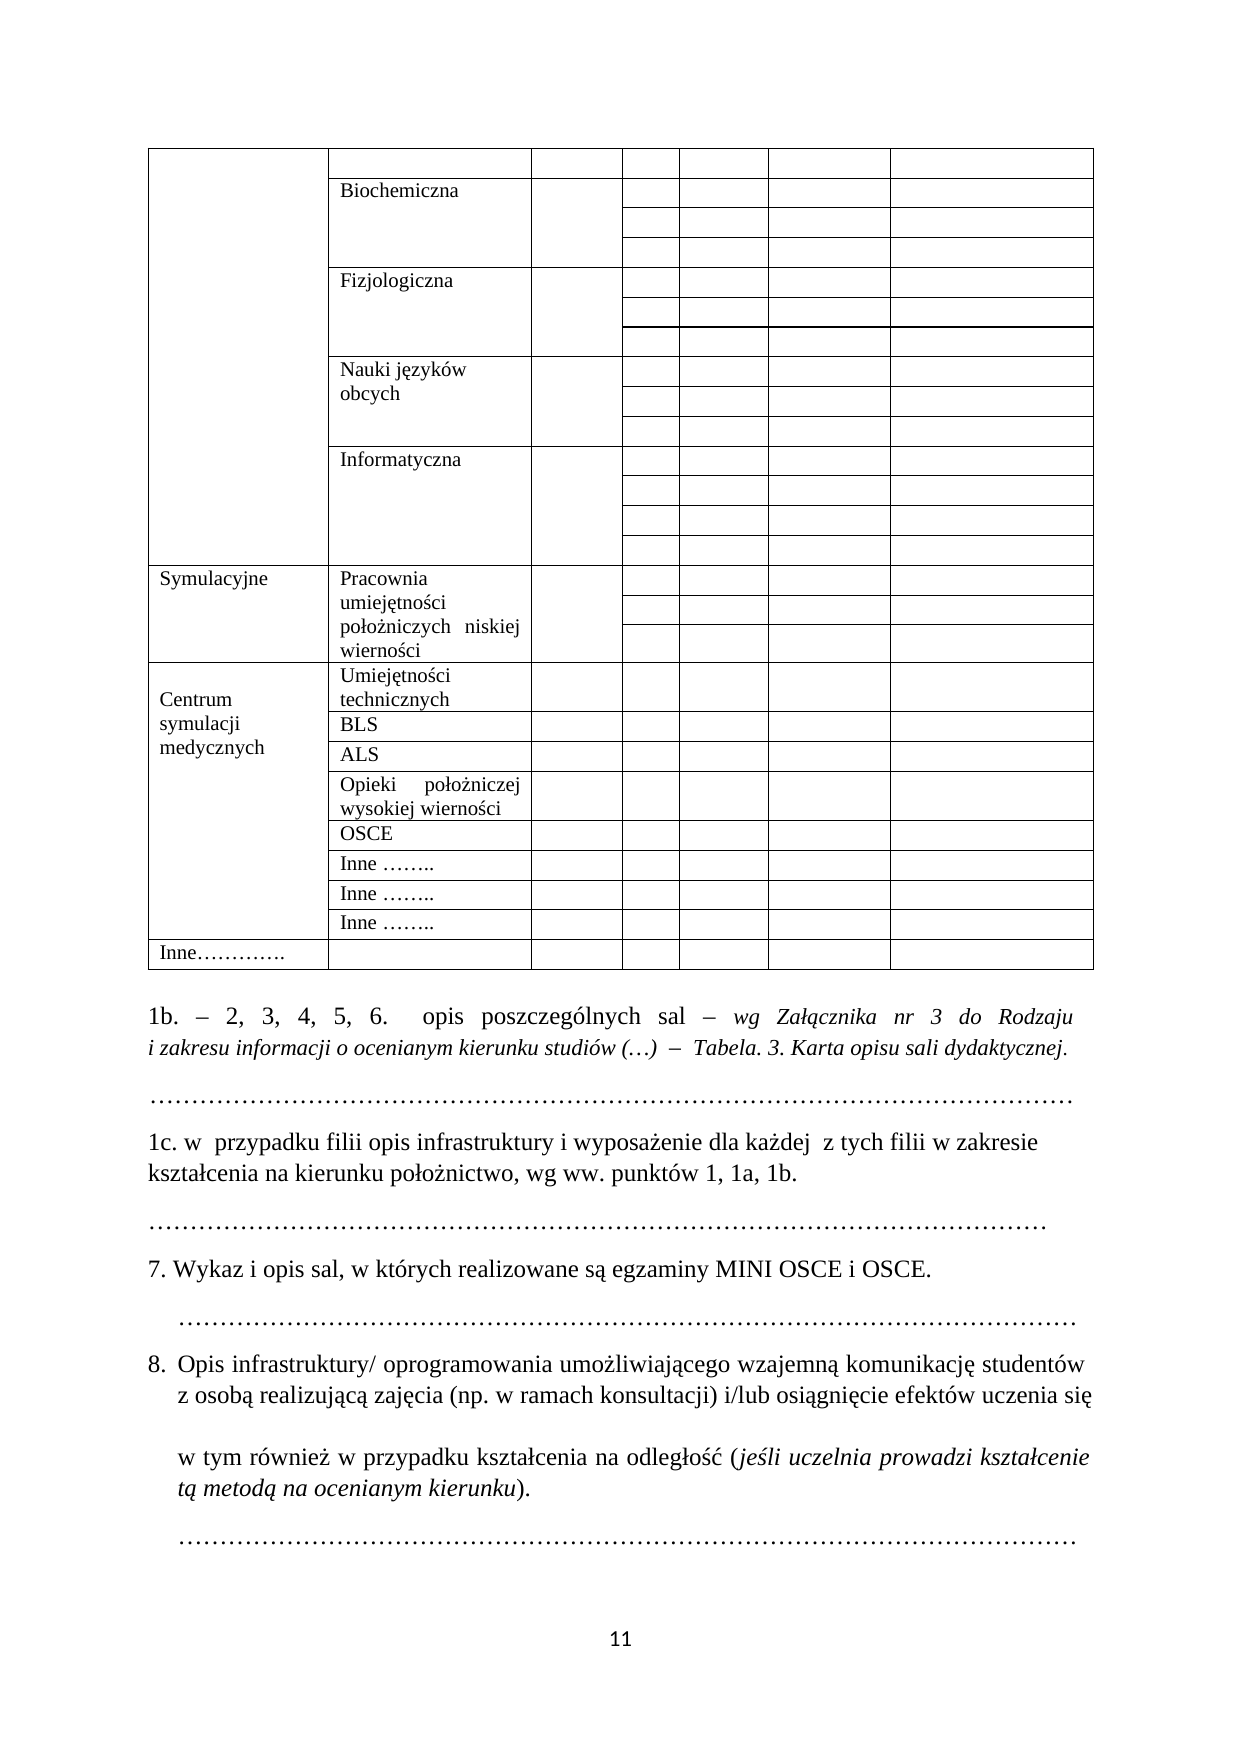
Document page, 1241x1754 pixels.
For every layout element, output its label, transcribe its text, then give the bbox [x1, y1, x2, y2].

table_cell [891, 566, 1093, 594]
table_cell [891, 881, 1093, 909]
table_cell [891, 506, 1093, 535]
table_cell [680, 208, 768, 237]
table_cell [891, 625, 1093, 662]
table_cell [891, 821, 1093, 850]
table_cell [623, 851, 679, 879]
table_cell [769, 625, 890, 662]
text 7. Wykaz i opis sal, w których realizowane są egzaminy MINI OSCE i OSCE. [148, 1254, 1093, 1283]
table_cell [891, 940, 1093, 969]
table_cell [769, 208, 890, 237]
table_cell [532, 742, 622, 771]
table_cell Opieki położniczej wysokiej wierności [329, 772, 531, 820]
table_cell [680, 566, 768, 594]
table_cell Pracownia umiejętności położniczych niskiej wierności [329, 566, 531, 662]
table_cell [769, 447, 890, 475]
table_cell [680, 238, 768, 267]
table_cell [769, 881, 890, 909]
table_cell [891, 851, 1093, 879]
table_cell [532, 821, 622, 850]
table_cell [891, 476, 1093, 505]
table_cell [680, 910, 768, 939]
table_cell [891, 238, 1093, 267]
table_cell [891, 357, 1093, 386]
table_cell [769, 328, 890, 356]
table_cell [891, 447, 1093, 475]
table_cell [623, 179, 679, 207]
table_cell [623, 821, 679, 850]
table_cell [680, 742, 768, 771]
table_cell [769, 772, 890, 820]
table_cell Informatyczna [329, 447, 531, 565]
table_cell [769, 179, 890, 207]
table_cell [329, 940, 531, 969]
table_cell [769, 417, 890, 446]
table_cell [891, 149, 1093, 177]
table_cell [623, 596, 679, 624]
table_cell [532, 447, 622, 565]
table_cell [532, 357, 622, 446]
table_cell [680, 506, 768, 535]
table_cell [769, 742, 890, 771]
text 1c. w przypadku filii opis infrastruktury i wyposażenie dla każdej z tych filii w zakresie kształcenia na kierunku położnictwo, wg ww. punktów 1, 1a, 1b. [148, 1127, 1093, 1187]
text ……………………………………………………………………………………………… [148, 1206, 1093, 1235]
table_cell [680, 772, 768, 820]
table_cell [680, 940, 768, 969]
table_cell [769, 851, 890, 879]
table_cell [623, 328, 679, 356]
table_cell Umiejętności technicznych [329, 663, 531, 711]
table_cell ALS [329, 742, 531, 771]
table_cell [532, 566, 622, 662]
table_cell [532, 712, 622, 741]
text ………………………………………………………………………………………………… [136, 1080, 1093, 1108]
text ……………………………………………………………………………………………… [177, 1521, 1093, 1550]
table_cell Inne…………. [149, 940, 328, 969]
table_cell Symulacyjne [149, 566, 328, 662]
table_cell [623, 238, 679, 267]
table_cell [680, 417, 768, 446]
table_cell [532, 179, 622, 267]
table_cell [680, 663, 768, 711]
table_cell [623, 208, 679, 237]
table_cell [891, 772, 1093, 820]
text ……………………………………………………………………………………………… [177, 1302, 1093, 1330]
table_cell [623, 268, 679, 297]
table_cell [769, 268, 890, 297]
table_cell [623, 357, 679, 386]
table_cell [623, 881, 679, 909]
table_cell [623, 536, 679, 565]
table_cell [680, 476, 768, 505]
table_cell [891, 328, 1093, 356]
table_cell [680, 298, 768, 326]
list 1b. – 2, 3, 4, 5, 6. opis poszczególnych sal – wg Załącznika nr 3 do Rodzaju i zakresu informacji o ocenianym kierunku studiów (…) – Tabela. 3. Karta opisu sali dydaktycznej. [148, 1001, 1093, 1061]
table_cell [769, 238, 890, 267]
table_cell [680, 447, 768, 475]
table_cell [680, 821, 768, 850]
table_cell [532, 268, 622, 356]
table_cell [891, 387, 1093, 416]
table_cell [891, 536, 1093, 565]
table_cell [680, 357, 768, 386]
table_cell [623, 506, 679, 535]
table_cell [532, 663, 622, 711]
table_cell [891, 712, 1093, 741]
table_cell [891, 268, 1093, 297]
table_cell [623, 298, 679, 326]
table_cell [769, 663, 890, 711]
table_cell BLS [329, 712, 531, 741]
table_cell Inne …….. [329, 881, 531, 909]
table_cell [769, 712, 890, 741]
table_cell [680, 596, 768, 624]
table_cell [623, 566, 679, 594]
table_cell [623, 663, 679, 711]
table_cell [623, 772, 679, 820]
table_cell [769, 536, 890, 565]
table_cell [623, 447, 679, 475]
table_cell [532, 772, 622, 820]
table_cell [891, 742, 1093, 771]
table_cell [769, 387, 890, 416]
table_cell Biochemiczna [329, 179, 531, 267]
table_cell [769, 149, 890, 177]
table_cell [623, 387, 679, 416]
table_cell [769, 506, 890, 535]
table_cell [891, 298, 1093, 326]
table_cell [769, 596, 890, 624]
table_cell [891, 910, 1093, 939]
table_cell [680, 328, 768, 356]
table_cell Nauki języków obcych [329, 357, 531, 446]
table_cell [623, 910, 679, 939]
table_cell [623, 417, 679, 446]
table_cell [769, 357, 890, 386]
table_cell [680, 851, 768, 879]
table_cell [532, 851, 622, 879]
table_cell [891, 417, 1093, 446]
table_cell [891, 208, 1093, 237]
table_cell [769, 910, 890, 939]
table_cell [623, 149, 679, 177]
table_cell [623, 940, 679, 969]
table_cell Inne …….. [329, 851, 531, 879]
table_cell Centrum symulacji medycznych [149, 663, 328, 939]
table_cell [891, 179, 1093, 207]
table_cell [623, 625, 679, 662]
table_cell [891, 663, 1093, 711]
table_cell [769, 940, 890, 969]
table_cell [623, 742, 679, 771]
table_cell Fizjologiczna [329, 268, 531, 356]
table_cell [532, 881, 622, 909]
list Opis infrastruktury/ oprogramowania umożliwiającego wzajemną komunikację studentów z osobą realizującą zajęcia (np. w ramach konsultacji) i/lub osiągnięcie efektów uczenia się w tym również w przypadku kształcenia na odległość (jeśli uczelnia prowadzi kształcenie tą metodą na ocenianym kierunku). [148, 1349, 1093, 1502]
table_cell OSCE [329, 821, 531, 850]
table_cell [769, 821, 890, 850]
table_cell [532, 940, 622, 969]
table_cell [680, 387, 768, 416]
table_cell [891, 596, 1093, 624]
table_cell [532, 910, 622, 939]
table_cell [769, 566, 890, 594]
table_cell [680, 268, 768, 297]
table_cell Inne …….. [329, 910, 531, 939]
table_cell [680, 625, 768, 662]
table_cell [623, 476, 679, 505]
table_cell [680, 149, 768, 177]
table_cell [680, 536, 768, 565]
table_cell [623, 712, 679, 741]
table_cell [680, 179, 768, 207]
table_cell [769, 298, 890, 326]
table_cell [680, 712, 768, 741]
table_cell [769, 476, 890, 505]
table_cell [680, 881, 768, 909]
